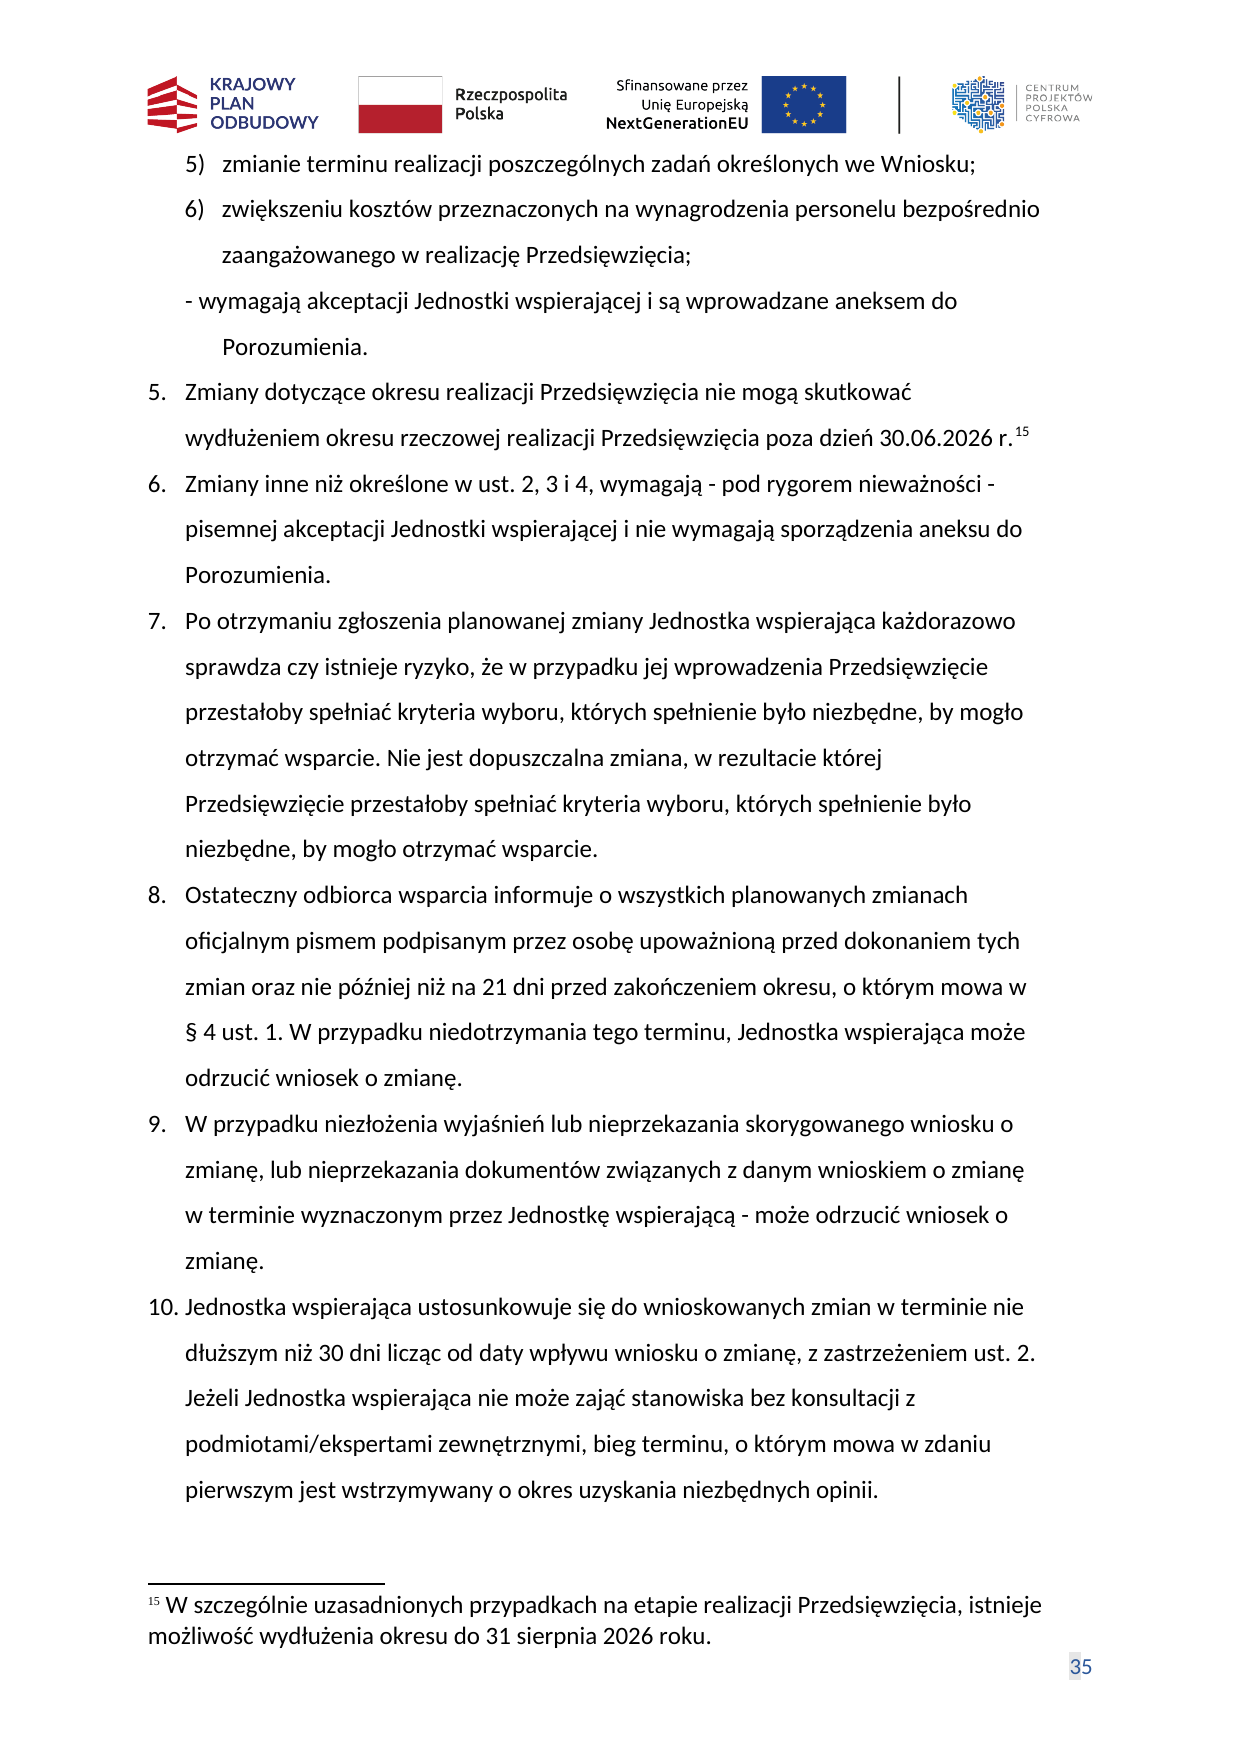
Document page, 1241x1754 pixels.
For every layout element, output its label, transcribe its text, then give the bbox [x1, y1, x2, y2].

list zwiększeniu kosztów przeznaczonych na wynagrodzenia personelu bezpośrednio zaangażowanego w realizację Przedsięwzięcia; [184, 193, 1092, 270]
list Zmiany dotyczące okresu realizacji Przedsięwzięcia nie mogą skutkować wydłużeniem okresu rzeczowej realizacji Przedsięwzięcia poza dzień 30.06.2026 r. [148, 376, 1045, 453]
list - wymagają akceptacji Jednostki wspierającej i są wprowadzane aneksem do Porozumienia. [185, 285, 1092, 361]
picture [147, 76, 1093, 134]
list W przypadku niezłożenia wyjaśnień lub nieprzekazania skorygowanego wniosku o zmianę, lub nieprzekazania dokumentów związanych z danym wnioskiem o zmianę w terminie wyznaczonym przez Jednostkę wspierającą - może odrzucić wniosek o zmianę. [148, 1108, 1045, 1276]
list Po otrzymaniu zgłoszenia planowanej zmiany Jednostka wspierająca każdorazowo sprawdza czy istnieje ryzyko, że w przypadku jej wprowadzenia Przedsięwzięcie przestałoby spełniać kryteria wyboru, których spełnienie było niezbędne, by mogło otrzymać wsparcie. Nie jest dopuszczalna zmiana, w rezultacie której Przedsięwzięcie przestałoby spełniać kryteria wyboru, których spełnienie było niezbędne, by mogło otrzymać wsparcie. [148, 605, 1045, 864]
list zmianie terminu realizacji poszczególnych zadań określonych we Wniosku; [185, 148, 1045, 178]
list Ostateczny odbiorca wsparcia informuje o wszystkich planowanych zmianach oficjalnym pismem podpisanym przez osobę upoważnioną przed dokonaniem tych zmian oraz nie później niż na 21 dni przed zakończeniem okresu, o którym mowa w § 4 ust. 1. W przypadku niedotrzymania tego terminu, Jednostka wspierająca może odrzucić wniosek o zmianę. [148, 879, 1045, 1093]
list Jednostka wspierająca ustosunkowuje się do wnioskowanych zmian w terminie nie dłuższym niż 30 dni licząc od daty wpływu wniosku o zmianę, z zastrzeżeniem ust. 2. Jeżeli Jednostka wspierająca nie może zająć stanowiska bez konsultacji z podmiotami/ekspertami zewnętrznymi, bieg terminu, o którym mowa w zdaniu pierwszym jest wstrzymywany o okres uzyskania niezbędnych opinii. [148, 1291, 1045, 1504]
list Zmiany inne niż określone w ust. 2, 3 i 4, wymagają - pod rygorem nieważności - pisemnej akceptacji Jednostki wspierającej i nie wymagają sporządzenia aneksu do Porozumienia. [148, 468, 1045, 590]
